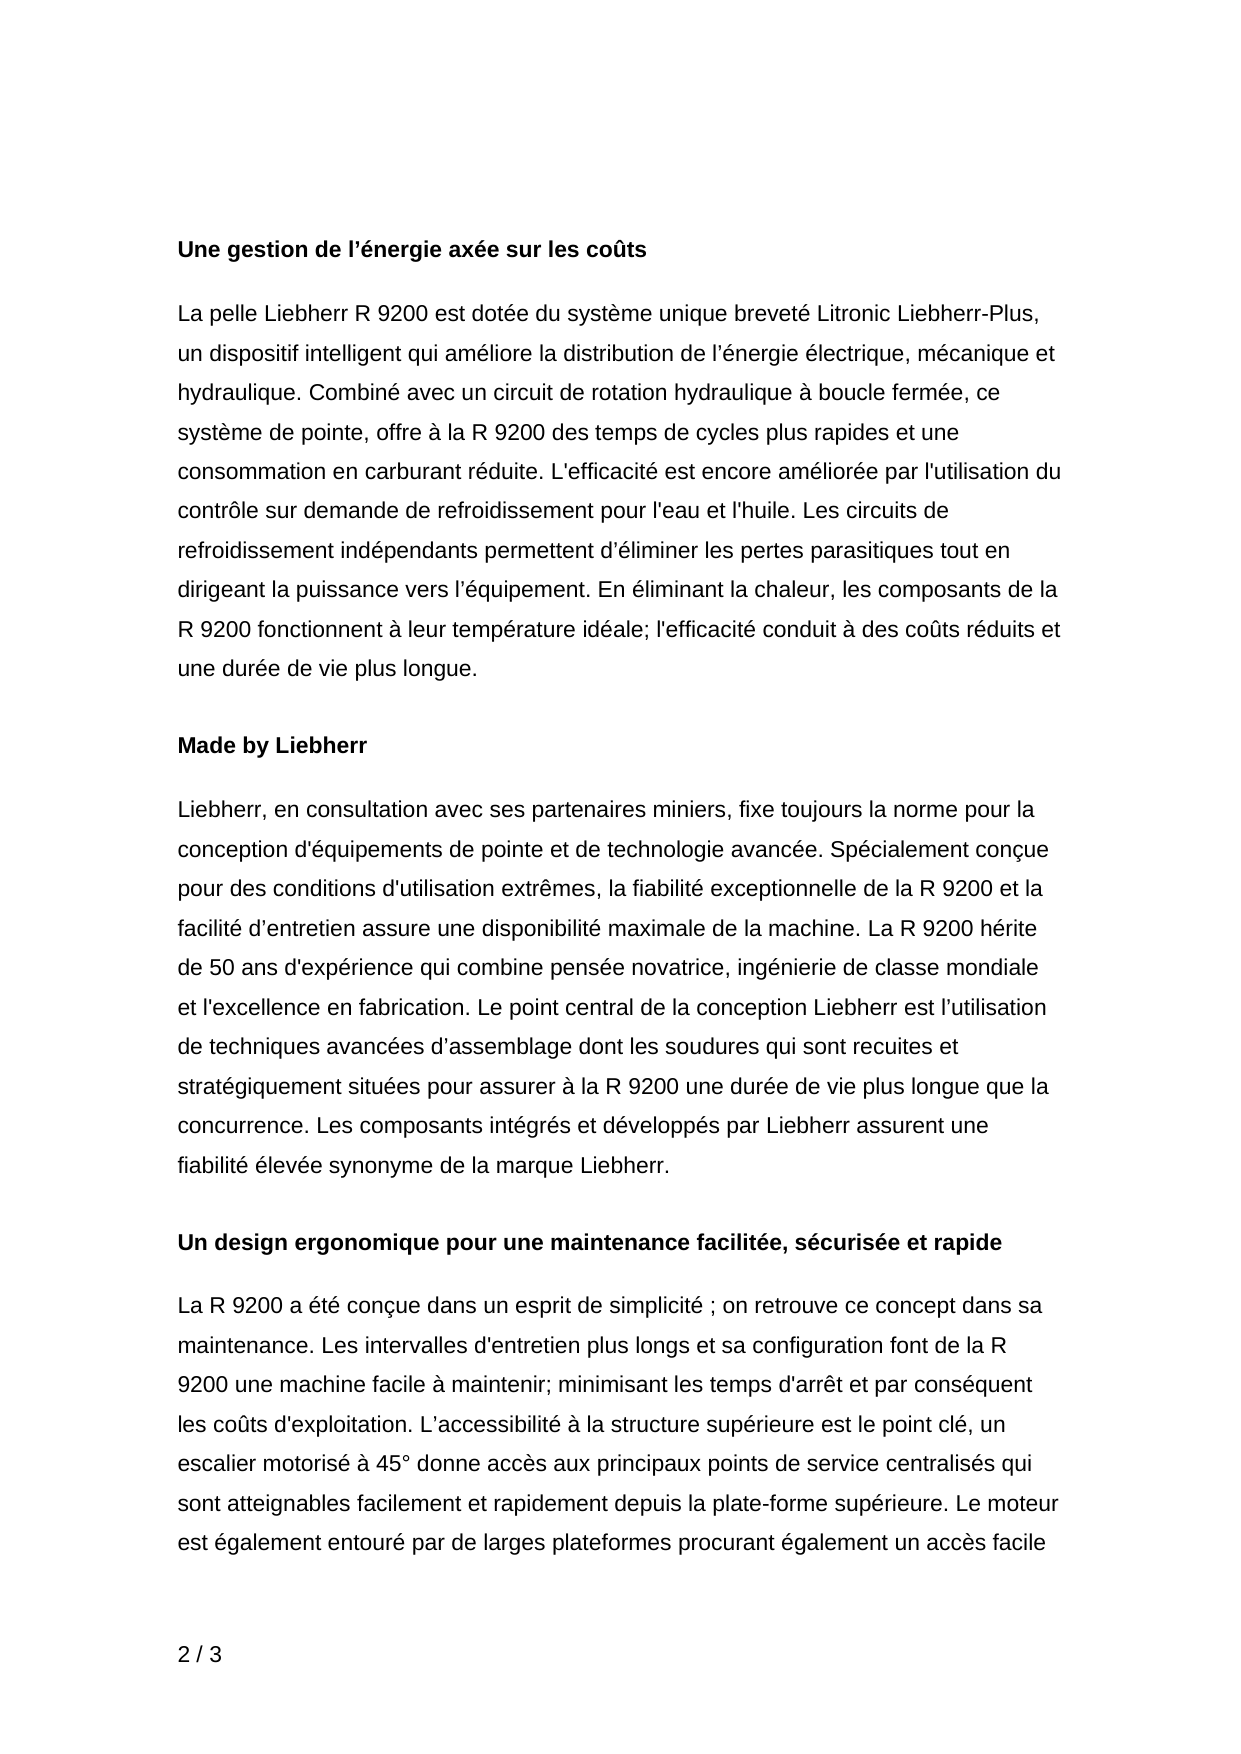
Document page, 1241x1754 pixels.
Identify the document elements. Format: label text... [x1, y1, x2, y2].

text Une gestion de l’énergie axée sur les coûts [177, 236, 1063, 263]
text La pelle Liebherr R 9200 est dotée du système unique breveté Litronic Liebherr-Plus, un dispositif intelligent qui améliore la distribution de l’énergie électrique, mécanique et hydraulique. Combiné avec un circuit de rotation hydraulique à boucle fermée, ce système de pointe, offre à la R 9200 des temps de cycles plus rapides et une consommation en carburant réduite. L'efficacité est encore améliorée par l'utilisation du contrôle sur demande de refroidissement pour l'eau et l'huile. Les circuits de refroidissement indépendants permettent d’éliminer les pertes parasitiques tout en dirigeant la puissance vers l’équipement. En éliminant la chaleur, les composants de la R 9200 fonctionnent à leur température idéale; l'efficacité conduit à des coûts réduits et une durée de vie plus longue. [177, 300, 1063, 682]
text Made by Liebherr [177, 732, 1063, 759]
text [177, 1292, 1063, 1556]
text Un design ergonomique pour une maintenance facilitée, sécurisée et rapide [177, 1228, 1063, 1255]
text Liebherr, en consultation avec ses partenaires miniers, fixe toujours la norme pour la conception d'équipements de pointe et de technologie avancée. Spécialement conçue pour des conditions d'utilisation extrêmes, la fiabilité exceptionnelle de la R 9200 et la facilité d’entretien assure une disponibilité maximale de la machine. La R 9200 hérite de 50 ans d'expérience qui combine pensée novatrice, ingénierie de classe mondiale et l'excellence en fabrication. Le point central de la conception Liebherr est l’utilisation de techniques avancées d’assemblage dont les soudures qui sont recuites et stratégiquement situées pour assurer à la R 9200 une durée de vie plus longue que la concurrence. Les composants intégrés et développés par Liebherr assurent une fiabilité élevée synonyme de la marque Liebherr. [177, 796, 1063, 1178]
